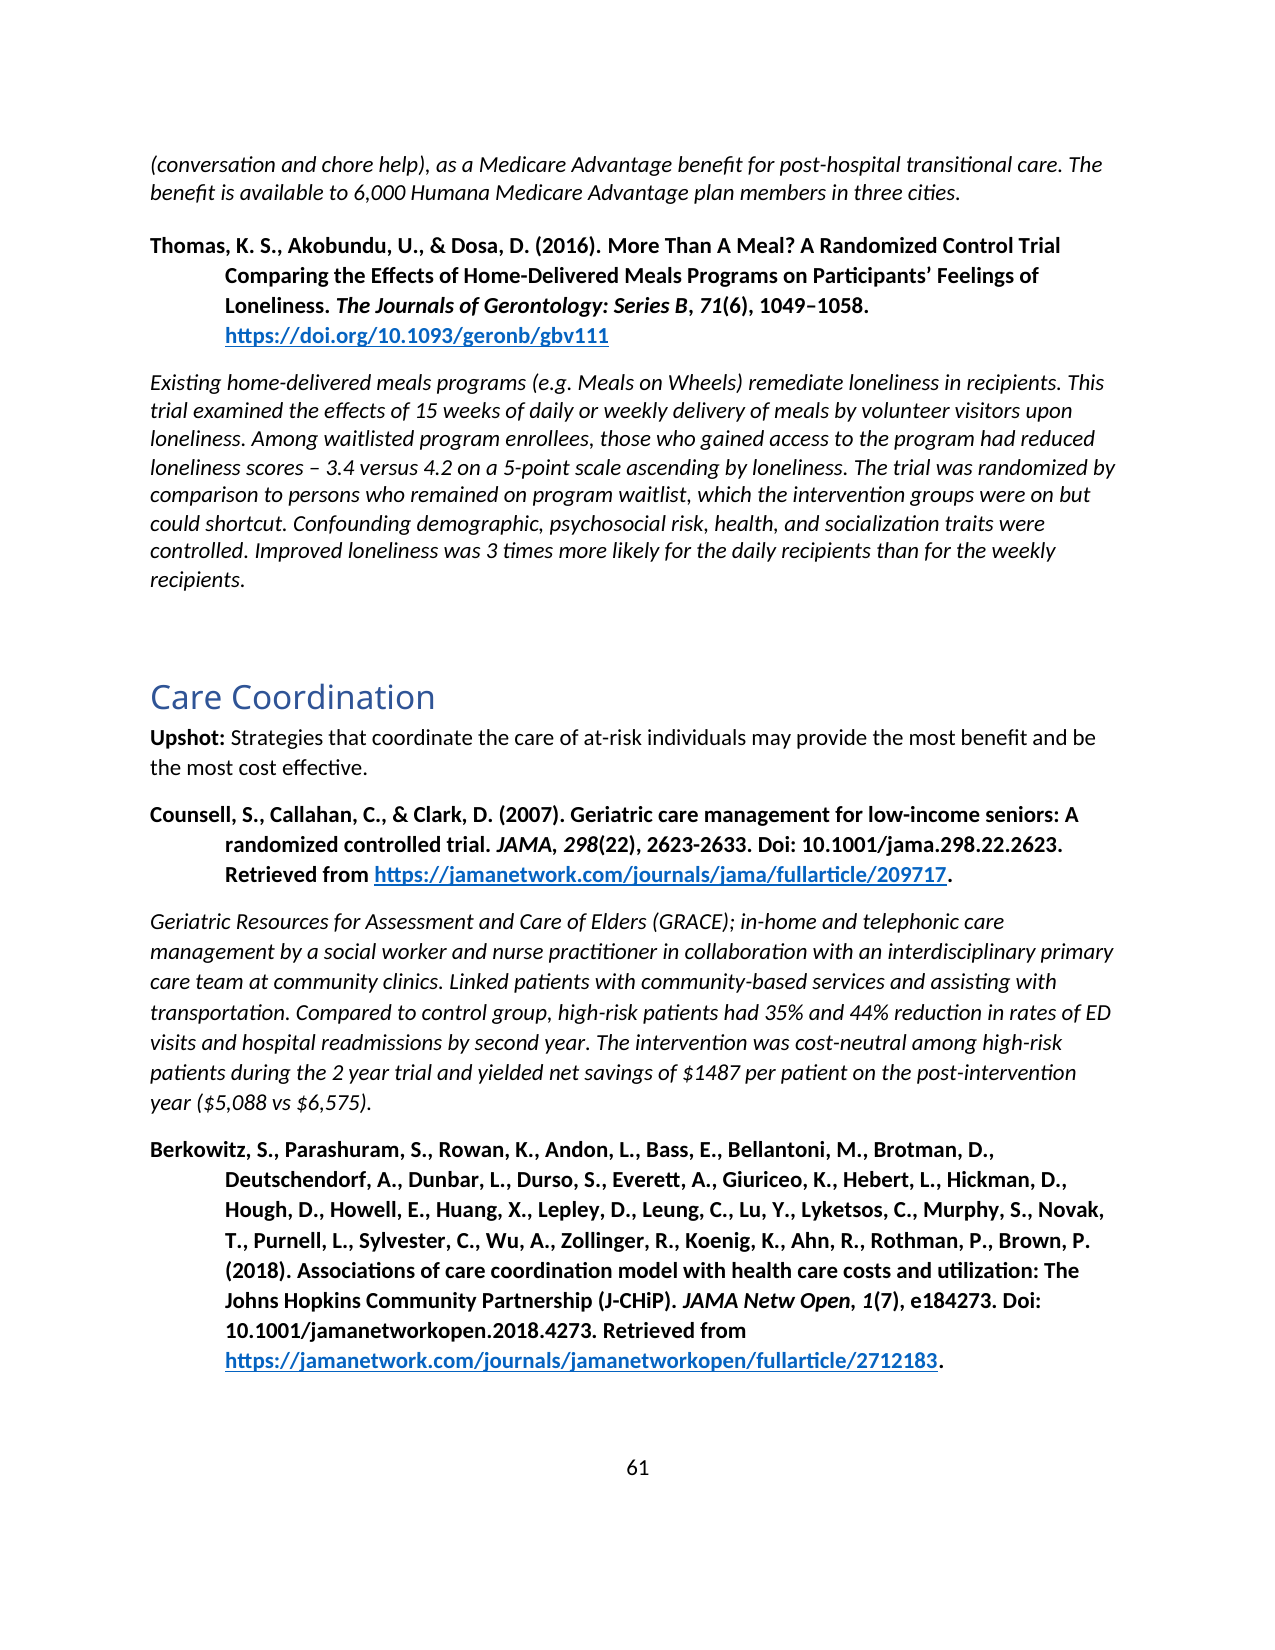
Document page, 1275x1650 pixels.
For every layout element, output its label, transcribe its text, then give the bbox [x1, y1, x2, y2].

text Geriatric Resources for Assessment and Care of Elders (GRACE); in-home and telephonic care management by a social worker and nurse practitioner in collaboration with an interdisciplinary primary care team at community clinics. Linked patients with community-based services and assisting with transportation. Compared to control group, high-risk patients had 35% and 44% reduction in rates of ED visits and hospital readmissions by second year. The intervention was cost-neutral among high-risk patients during the 2 year trial and yielded net savings of $1487 per patient on the post-intervention year ($5,088 vs $6,575). [150, 907, 1125, 1116]
text Berkowitz, S., Parashuram, S., Rowan, K., Andon, L., Bass, E., Bellantoni, M., Brotman, D., Deutschendorf, A., Dunbar, L., Durso, S., Everett, A., Giuriceo, K., Hebert, L., Hickman, D., Hough, D., Howell, E., Huang, X., Lepley, D., Leung, C., Lu, Y., Lyketsos, C., Murphy, S., Novak, T., Purnell, L., Sylvester, C., Wu, A., Zollinger, R., Koenig, K., Ahn, R., Rothman, P., Brown, P. (2018). Associations of care coordination model with health care costs and utilization: The Johns Hopkins Community Partnership (J-CHiP). JAMA Netw Open, 1(7), e184273. Doi: 10.1001/jamanetworkopen.2018.4273. Retrieved from https://jamanetwork.com/journals/jamanetworkopen/fullarticle/2712183. [150, 1135, 1125, 1375]
text Existing home-delivered meals programs (e.g. Meals on Wheels) remediate loneliness in recipients. This trial examined the effects of 15 weeks of daily or weekly delivery of meals by volunteer visitors upon loneliness. Among waitlisted program enrollees, those who gained access to the program had reduced loneliness scores – 3.4 versus 4.2 on a 5-point scale ascending by loneliness. The trial was randomized by comparison to persons who remained on program waitlist, which the intervention groups were on but could shortcut. Confounding demographic, psychosocial risk, health, and socialization traits were controlled. Improved loneliness was 3 times more likely for the daily recipients than for the weekly recipients. [150, 368, 1125, 593]
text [150, 150, 1125, 206]
subtitle Care Coordination [150, 674, 1125, 719]
text Upshot: Strategies that coordinate the care of at-risk individuals may provide the most benefit and be the most cost effective. [150, 723, 1125, 781]
text Counsell, S., Callahan, C., & Clark, D. (2007). Geriatric care management for low-income seniors: A randomized controlled trial. JAMA, 298(22), 2623-2633. Doi: 10.1001/jama.298.22.2623. Retrieved from https://jamanetwork.com/journals/jama/fullarticle/209717. [150, 800, 1125, 888]
text Thomas, K. S., Akobundu, U., & Dosa, D. (2016). More Than A Meal? A Randomized Control Trial Comparing the Effects of Home-Delivered Meals Programs on Participants’ Feelings of Loneliness. The Journals of Gerontology: Series B, 71(6), 1049–1058. https://doi.org/10.1093/geronb/gbv111 [150, 231, 1125, 350]
